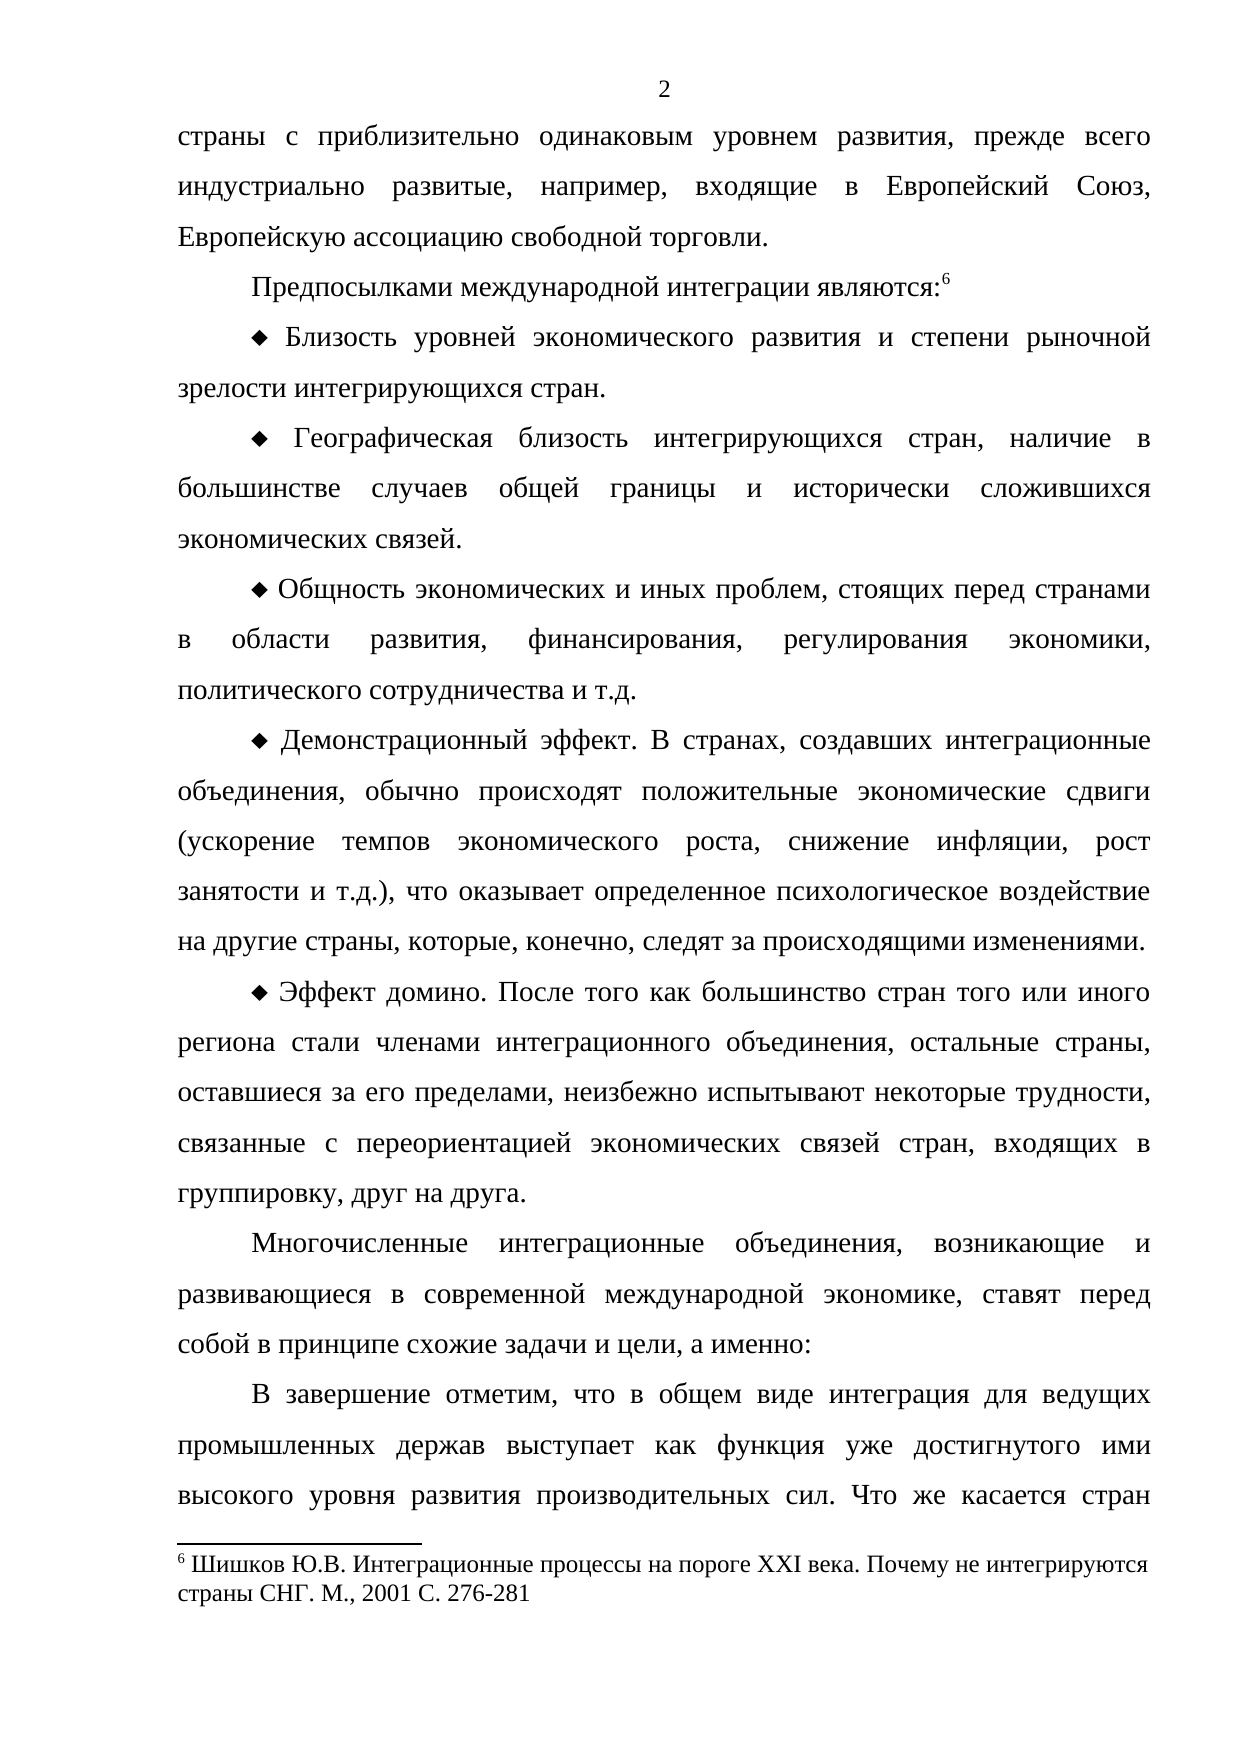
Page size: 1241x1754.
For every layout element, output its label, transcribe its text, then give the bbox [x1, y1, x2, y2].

text Географическая близость интегрирующихся стран, наличие в большинстве случаев общей границы и исторически сложившихся экономических связей. [177, 420, 1152, 554]
text Предпосылками международной интеграции являются: [177, 269, 1152, 303]
text Общность экономических и иных проблем, стоящих перед странами в области развития, финансирования, регулирования экономики, политического сотрудничества и т.д. [177, 571, 1152, 705]
text Многочисленные интеграционные объединения, возникающие и развивающиеся в современной международной экономике, ставят перед собой в принципе схожие задачи и цели, а именно: [177, 1226, 1152, 1360]
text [177, 118, 1152, 252]
text Демонстрационный эффект. В странах, создавших интеграционные объединения, обычно происходят положительные экономические сдвиги (ускорение темпов экономического роста, снижение инфляции, рост занятости и т.д.), что оказывает определенное психологическое воздействие на другие страны, которые, конечно, следят за происходящими изменениями. [177, 722, 1152, 957]
text Эффект домино. После того как большинство стран того или иного региона стали членами интеграционного объединения, остальные страны, оставшиеся за его пределами, неизбежно испытывают некоторые трудности, связанные с переориентацией экономических связей стран, входящих в группировку, друг на друга. [177, 974, 1152, 1209]
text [177, 1376, 1152, 1511]
text Близость уровней экономического развития и степени рыночной зрелости интегрирующихся стран. [177, 319, 1152, 403]
